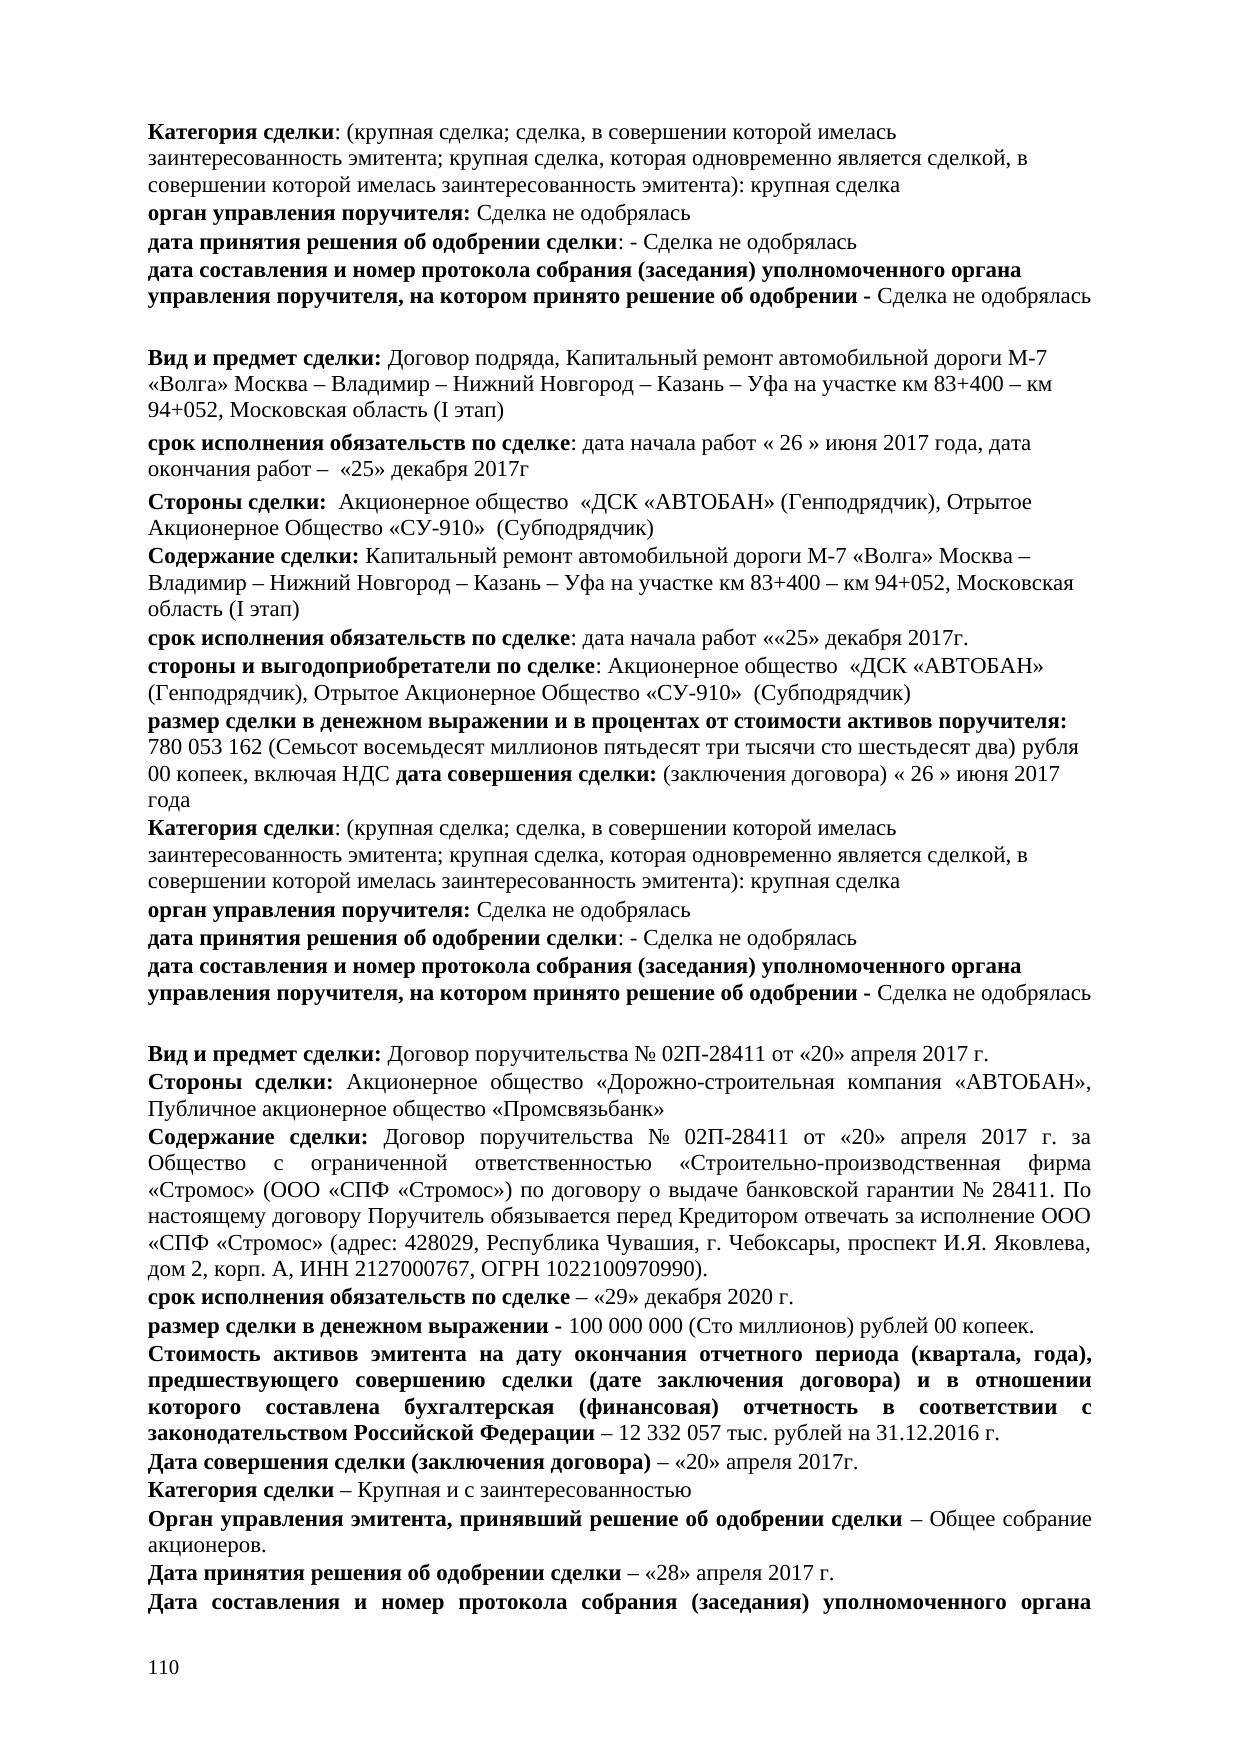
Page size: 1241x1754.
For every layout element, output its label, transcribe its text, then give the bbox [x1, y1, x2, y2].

text срок исполнения обязательств по сделке – «29» декабря 2020 г. [148, 1283, 1092, 1310]
text Категория сделки: (крупная сделка; сделка, в совершении которой имелась заинтересованность эмитента; крупная сделка, которая одновременно является сделкой, в совершении которой имелась заинтересованность эмитента): крупная сделка [148, 814, 1092, 893]
text дата составления и номер протокола собрания (заседания) уполномоченного органа управления поручителя, на котором принято решение об одобрении - Сделка не одобрялась [148, 256, 1092, 309]
text размер сделки в денежном выражении и в процентах от стоимости активов поручителя: 780 053 162 (Семьсот восемьдесят миллионов пятьдесят три тысячи сто шестьдесят два) рубля 00 копеек, включая НДС дата совершения сделки: (заключения договора) « 26 » июня 2017 года [148, 707, 1092, 812]
text Дата совершения сделки (заключения договора) – «20» апреля 2017г. [148, 1448, 1092, 1474]
text Вид и предмет сделки: Договор подряда, Капитальный ремонт автомобильной дороги М-7 «Волга» Москва – Владимир – Нижний Новгород – Казань – Уфа на участке км 83+400 – км 94+052, Московская область (I этап) [148, 343, 1092, 423]
text Дата принятия решения об одобрении сделки – «28» апреля 2017 г. [148, 1559, 1092, 1586]
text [148, 1588, 1092, 1614]
text дата принятия решения об одобрении сделки: - Сделка не одобрялась [148, 924, 1092, 950]
text Вид и предмет сделки: Договор поручительства № 02П-28411 от «20» апреля 2017 г. [148, 1040, 1092, 1066]
text Стороны сделки: Акционерное общество «Дорожно-строительная компания «АВТОБАН», Публичное акционерное общество «Промсвязьбанк» [148, 1068, 1092, 1121]
text срок исполнения обязательств по сделке: дата начала работ « 26 » июня 2017 года, дата окончания работ – «25» декабря 2017г [148, 429, 1092, 482]
text Орган управления эмитента, принявший решение об одобрении сделки – Общее собрание акционеров. [148, 1504, 1092, 1557]
text Категория сделки – Крупная и с заинтересованностью [148, 1476, 1092, 1502]
text дата принятия решения об одобрении сделки: - Сделка не одобрялась [148, 228, 1092, 254]
text размер сделки в денежном выражении - 100 000 000 (Сто миллионов) рублей 00 копеек. [148, 1312, 1092, 1338]
text орган управления поручителя: Сделка не одобрялась [148, 896, 1092, 922]
text Категория сделки: (крупная сделка; сделка, в совершении которой имелась заинтересованность эмитента; крупная сделка, которая одновременно является сделкой, в совершении которой имелась заинтересованность эмитента): крупная сделка [148, 118, 1092, 197]
text Стороны сделки: Акционерное общество «ДСК «АВТОБАН» (Генподрядчик), Отрытое Акционерное Общество «СУ-910» (Субподрядчик) [148, 488, 1092, 541]
text дата составления и номер протокола собрания (заседания) уполномоченного органа управления поручителя, на котором принято решение об одобрении - Сделка не одобрялась [148, 952, 1092, 1005]
text срок исполнения обязательств по сделке: дата начала работ ««25» декабря 2017г. [148, 624, 1092, 650]
text Содержание сделки: Капитальный ремонт автомобильной дороги М-7 «Волга» Москва – Владимир – Нижний Новгород – Казань – Уфа на участке км 83+400 – км 94+052, Московская область (I этап) [148, 543, 1092, 622]
text Содержание сделки: Договор поручительства № 02П-28411 от «20» апреля 2017 г. за Общество с ограниченной ответственностью «Строительно-производственная фирма «Стромос» (ООО «СПФ «Стромос») по договору о выдаче банковской гарантии № 28411. По настоящему договору Поручитель обязывается перед Кредитором отвечать за исполнение ООО «СПФ «Стромос» (адрес: 428029, Республика Чувашия, г. Чебоксары, проспект И.Я. Яковлева, дом 2, корп. А, ИНН 2127000767, ОГРН 1022100970990). [148, 1123, 1092, 1281]
text орган управления поручителя: Сделка не одобрялась [148, 199, 1092, 226]
text стороны и выгодоприобретатели по сделке: Акционерное общество «ДСК «АВТОБАН» (Генподрядчик), Отрытое Акционерное Общество «СУ-910» (Субподрядчик) [148, 652, 1092, 705]
text Стоимость активов эмитента на дату окончания отчетного периода (квартала, года), предшествующего совершению сделки (дате заключения договора) и в отношении которого составлена бухгалтерская (финансовая) отчетность в соответствии с законодательством Российской Федерации – 12 332 057 тыс. рублей на 31.12.2016 г. [148, 1340, 1092, 1446]
